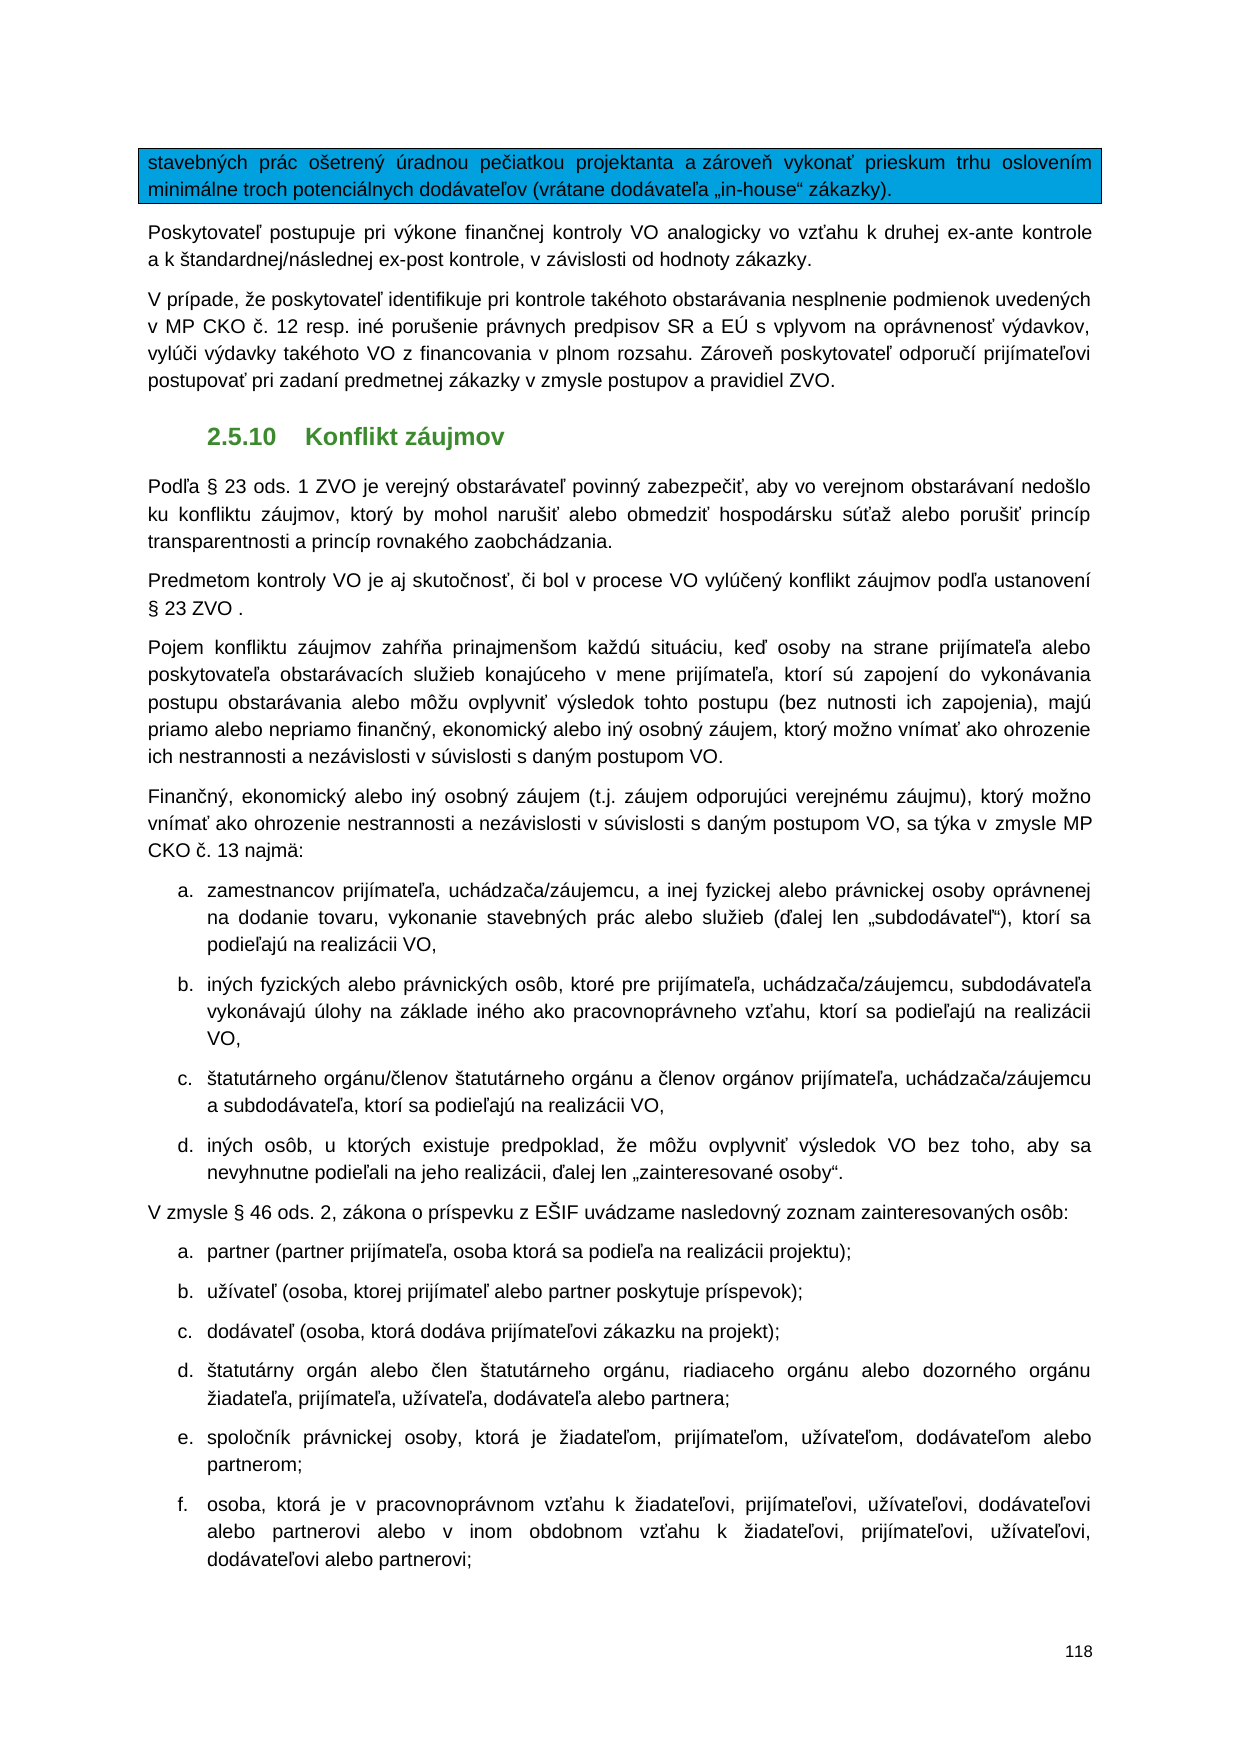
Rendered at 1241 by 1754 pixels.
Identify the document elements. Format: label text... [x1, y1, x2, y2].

list zamestnancov prijímateľa, uchádzača/záujemcu, a inej fyzickej alebo právnickej osoby oprávnenej na dodanie tovaru, vykonanie stavebných prác alebo služieb (ďalej len „subdodávateľ“), ktorí sa podieľajú na realizácii VO, [177, 879, 1092, 956]
list osoba, ktorá je v pracovnoprávnom vzťahu k žiadateľovi, prijímateľovi, užívateľovi, dodávateľovi alebo partnerovi alebo v inom obdobnom vzťahu k žiadateľovi, prijímateľovi, užívateľovi, dodávateľovi alebo partnerovi; [177, 1493, 1092, 1570]
text V prípade, že poskytovateľ identifikuje pri kontrole takéhoto obstarávania nesplnenie podmienok uvedených v MP CKO č. 12 resp. iné porušenie právnych predpisov SR a EÚ s vplyvom na oprávnenosť výdavkov, vylúči výdavky takéhoto VO z financovania v plnom rozsahu. Zároveň poskytovateľ odporučí prijímateľovi postupovať pri zadaní predmetnej zákazky v zmysle postupov a pravidiel ZVO. [148, 288, 1092, 392]
list štatutárny orgán alebo člen štatutárneho orgánu, riadiaceho orgánu alebo dozorného orgánu žiadateľa, prijímateľa, užívateľa, dodávateľa alebo partnera; [177, 1359, 1092, 1409]
subtitle Konflikt záujmov [207, 421, 1092, 450]
text Predmetom kontroly VO je aj skutočnosť, či bol v procese VO vylúčený konflikt záujmov podľa ustanovení § 23 ZVO . [148, 569, 1092, 619]
list iných osôb, u ktorých existuje predpoklad, že môžu ovplyvniť výsledok VO bez toho, aby sa nevyhnutne podieľali na jeho realizácii, ďalej len „zainteresované osoby“. [177, 1134, 1092, 1183]
text Pojem konfliktu záujmov zahŕňa prinajmenšom každú situáciu, keď osoby na strane prijímateľa alebo poskytovateľa obstarávacích služieb konajúceho v mene prijímateľa, ktorí sú zapojení do vykonávania postupu obstarávania alebo môžu ovplyvniť výsledok tohto postupu (bez nutnosti ich zapojenia), majú priamo alebo nepriamo finančný, ekonomický alebo iný osobný záujem, ktorý možno vnímať ako ohrozenie ich nestrannosti a nezávislosti v súvislosti s daným postupom VO. [148, 636, 1092, 768]
text Poskytovateľ postupuje pri výkone finančnej kontroly VO analogicky vo vzťahu k druhej ex-ante kontrole a k štandardnej/následnej ex-post kontrole, v závislosti od hodnoty zákazky. [148, 221, 1092, 271]
text Finančný, ekonomický alebo iný osobný záujem (t.j. záujem odporujúci verejnému záujmu), ktorý možno vnímať ako ohrozenie nestrannosti a nezávislosti v súvislosti s daným postupom VO, sa týka v zmysle MP CKO č. 13 najmä: [148, 784, 1092, 862]
list iných fyzických alebo právnických osôb, ktoré pre prijímateľa, uchádzača/záujemcu, subdodávateľa vykonávajú úlohy na základe iného ako pracovnoprávneho vzťahu, ktorí sa podieľajú na realizácii VO, [177, 973, 1092, 1050]
list štatutárneho orgánu/členov štatutárneho orgánu a členov orgánov prijímateľa, uchádzača/záujemcu a subdodávateľa, ktorí sa podieľajú na realizácii VO, [177, 1067, 1092, 1117]
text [139, 149, 1101, 203]
text Podľa § 23 ods. 1 ZVO je verejný obstarávateľ povinný zabezpečiť, aby vo verejnom obstarávaní nedošlo ku konfliktu záujmov, ktorý by mohol narušiť alebo obmedziť hospodársku súťaž alebo porušiť princíp transparentnosti a princíp rovnakého zaobchádzania. [148, 475, 1092, 552]
list partner (partner prijímateľa, osoba ktorá sa podieľa na realizácii projektu); [177, 1240, 1092, 1263]
list užívateľ (osoba, ktorej prijímateľ alebo partner poskytuje príspevok); [177, 1280, 1092, 1303]
list spoločník právnickej osoby, ktorá je žiadateľom, prijímateľom, užívateľom, dodávateľom alebo partnerom; [177, 1426, 1092, 1476]
text V zmysle § 46 ods. 2, zákona o príspevku z EŠIF uvádzame nasledovný zoznam zainteresovaných osôb: [148, 1201, 1092, 1223]
list dodávateľ (osoba, ktorá dodáva prijímateľovi zákazku na projekt); [177, 1319, 1092, 1342]
